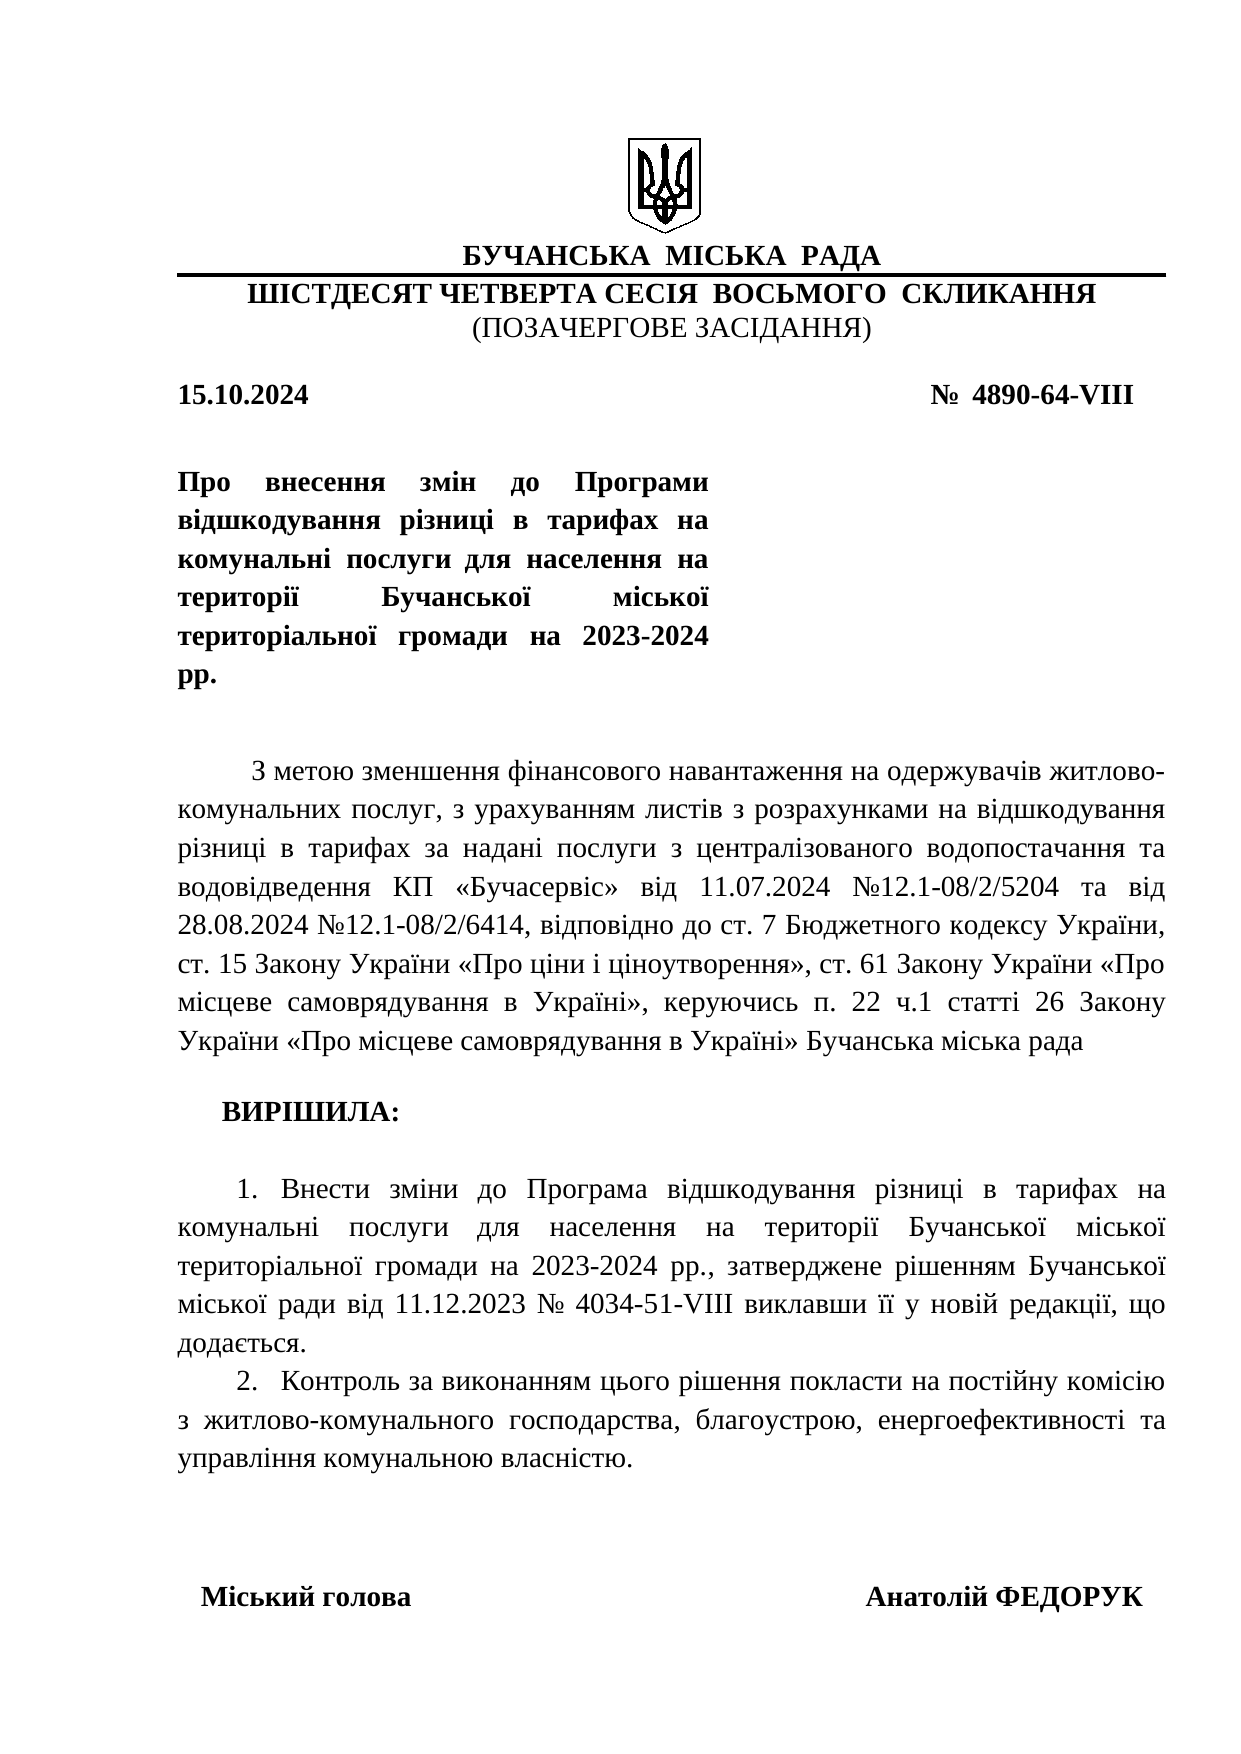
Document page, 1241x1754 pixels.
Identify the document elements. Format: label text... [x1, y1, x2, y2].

subtitle З метою зменшення фінансового навантаження на одержувачів житлово-комунальних послуг, з урахуванням листів з розрахунками на відшкодування різниці в тарифах за надані послуги з централізованого водопостачання та водовідведення КП «Бучасервіс» від 11.07.2024 №12.1-08/2/5204 та від 28.08.2024 №12.1-08/2/6414, відповідно до ст. 7 Бюджетного кодексу України, ст. 15 Закону України «Про ціни і ціноутворення», ст. 61 Закону України «Про місцеве самоврядування в Україні», керуючись п. 22 ч.1 статті 26 Закону України «Про місцеве самоврядування в Україні» Бучанська міська рада [177, 753, 1166, 1056]
text Міський голова Анатолій ФЕДОРУК [177, 1579, 1166, 1613]
list Контроль за виконанням цього рішення покласти на постійну комісію з житлово-комунального господарства, благоустрою, енергоефективності та управління комунальною власністю. [177, 1363, 1167, 1474]
text (ПОЗАЧЕРГОВЕ ЗАСІДАННЯ) [177, 310, 1166, 344]
text Про внесення змін до Програми відшкодування різниці в тарифах на комунальні послуги для населення на території Бучанської міської територіальної громади на 2023-2024 рр. [177, 464, 709, 690]
text ВИРІШИЛА: [177, 1094, 1166, 1127]
text БУЧАНСЬКА МІСЬКА РАДА [177, 238, 1166, 273]
text ШІСТДЕСЯТ ЧЕТВЕРТА СЕСІЯ ВОСЬМОГО СКЛИКАННЯ [177, 277, 1166, 310]
text 15.10.2024 № 4890-64-VIII [177, 377, 1166, 411]
list Внести зміни до Програма відшкодування різниці в тарифах на комунальні послуги для населення на території Бучанської міської територіальної громади на 2023-2024 рр., затверджене рішенням Бучанської міської ради від 11.12.2023 № 4034-51-VIII виклавши її у новій редакції, що додається. [177, 1171, 1167, 1358]
